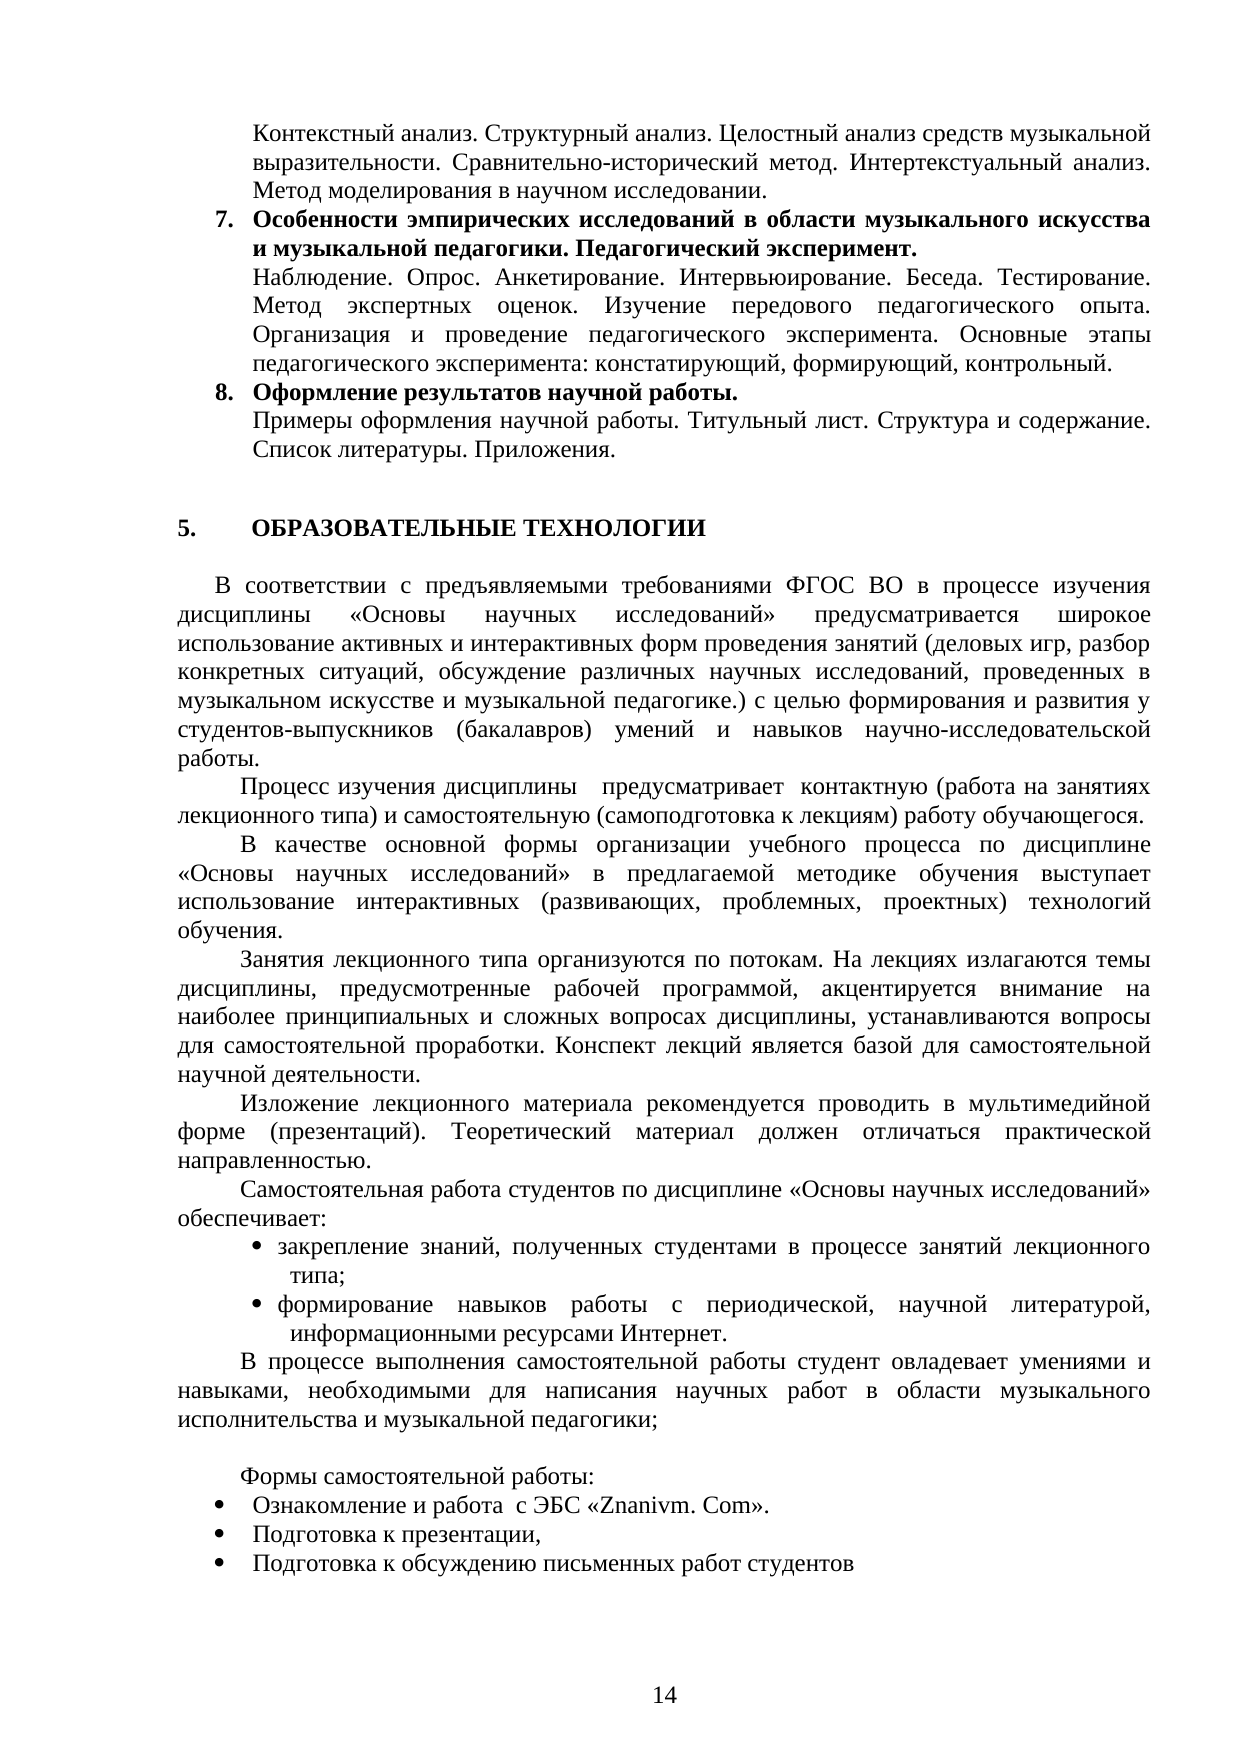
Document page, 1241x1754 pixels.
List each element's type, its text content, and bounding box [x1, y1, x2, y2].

list Ознакомление и работа с ЭБС «Znanivm. Com». [215, 1490, 1152, 1519]
text В качестве основной формы организации учебного процесса по дисциплине «Основы научных исследований» в предлагаемой методике обучения выступает использование интерактивных (развивающих, проблемных, проектных) технологий обучения. [177, 829, 1152, 944]
text В процессе выполнения самостоятельной работы студент овладевает умениями и навыками, необходимыми для написания научных работ в области музыкального исполнительства и музыкальной педагогики; [177, 1346, 1152, 1433]
text Процесс изучения дисциплины предусматривает контактную (работа на занятиях лекционного типа) и самостоятельную (самоподготовка к лекциям) работу обучающегося. [177, 771, 1152, 829]
text Формы самостоятельной работы: [177, 1461, 1152, 1490]
list закрепление знаний, полученных студентами в процессе занятий лекционного типа; [252, 1231, 1152, 1289]
list Подготовка к обсуждению письменных работ студентов [215, 1548, 1152, 1576]
list Контекстный анализ. Структурный анализ. Целостный анализ средств музыкальной выразительности. Сравнительно-исторический метод. Интертекстуальный анализ. Метод моделирования в научном исследовании. [252, 118, 1152, 204]
list Оформление результатов научной работы. [215, 377, 1152, 406]
list Примеры оформления научной работы. Титульный лист. Структура и содержание. Список литературы. Приложения. [252, 406, 1152, 463]
list В соответствии с предъявляемыми требованиями ФГОС ВО в процессе изучения дисциплины «Основы научных исследований» предусматривается широкое использование активных и интерактивных форм проведения занятий (деловых игр, разбор конкретных ситуаций, обсуждение различных научных исследований, проведенных в музыкальном искусстве и музыкальной педагогике.) с целью формирования и развития у студентов-выпускников (бакалавров) умений и навыков научно-исследовательской работы. [177, 570, 1152, 771]
subtitle ОБРАЗОВАТЕЛЬНЫЕ ТЕХНОЛОГИИ [177, 513, 1152, 541]
text Самостоятельная работа студентов по дисциплине «Основы научных исследований» обеспечивает: [177, 1174, 1152, 1231]
text Изложение лекционного материала рекомендуется проводить в мультимедийной форме (презентаций). Теоретический материал должен отличаться практической направленностью. [177, 1088, 1152, 1174]
list Подготовка к презентации, [215, 1519, 1152, 1548]
list формирование навыков работы с периодической, научной литературой, информационными ресурсами Интернет. [252, 1289, 1152, 1346]
list Особенности эмпирических исследований в области музыкального искусства и музыкальной педагогики. Педагогический эксперимент. [215, 204, 1152, 262]
list Наблюдение. Опрос. Анкетирование. Интервьюирование. Беседа. Тестирование. Метод экспертных оценок. Изучение передового педагогического опыта. Организация и проведение педагогического эксперимента. Основные этапы педагогического эксперимента: констатирующий, формирующий, контрольный. [252, 262, 1152, 377]
text Занятия лекционного типа организуются по потокам. На лекциях излагаются темы дисциплины, предусмотренные рабочей программой, акцентируется внимание на наиболее принципиальных и сложных вопросах дисциплины, устанавливаются вопросы для самостоятельной проработки. Конспект лекций является базой для самостоятельной научной деятельности. [177, 944, 1152, 1088]
